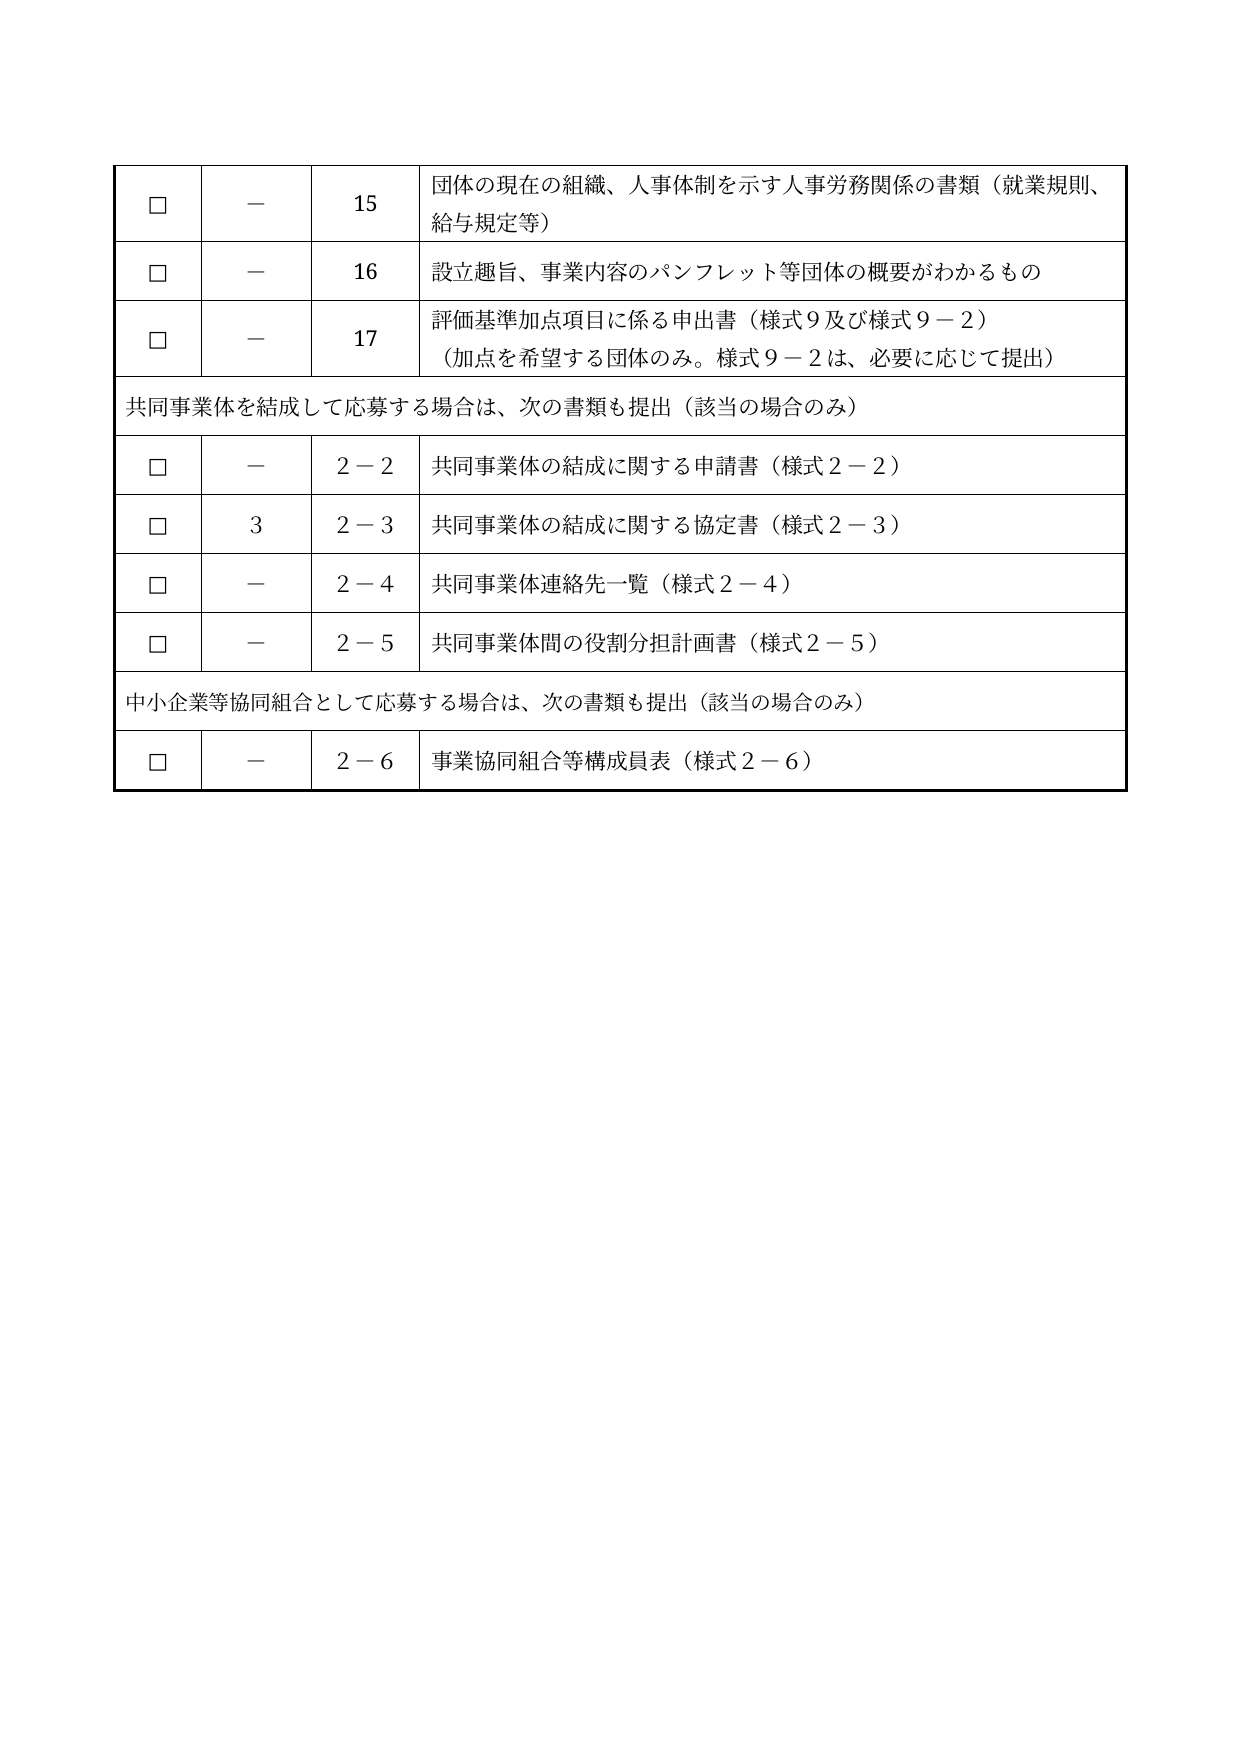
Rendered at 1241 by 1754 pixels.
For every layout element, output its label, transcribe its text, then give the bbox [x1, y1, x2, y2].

table_cell ２－４ [312, 554, 419, 612]
table_cell － [202, 731, 311, 789]
table_cell 共同事業体を結成して応募する場合は、次の書類も提出（該当の場合のみ） [116, 377, 1125, 435]
table_cell ３ [202, 495, 311, 553]
table_cell 共同事業体間の役割分担計画書（様式２－５） [420, 613, 1125, 671]
table_cell 中小企業等協同組合として応募する場合は、次の書類も提出（該当の場合のみ） [116, 672, 1125, 730]
table_cell － [202, 301, 311, 376]
table_cell ２－３ [312, 495, 419, 553]
table_cell [116, 613, 201, 671]
table_cell － [202, 436, 311, 494]
table_cell 評価基準加点項目に係る申出書（様式９及び様式９－２） （加点を希望する団体のみ。様式９－２は、必要に応じて提出） [420, 301, 1125, 376]
table_cell [116, 301, 201, 376]
table_cell 共同事業体の結成に関する協定書（様式２－３） [420, 495, 1125, 553]
table_cell 共同事業体連絡先一覧（様式２－４） [420, 554, 1125, 612]
table_cell － [202, 242, 311, 299]
table_cell － [202, 613, 311, 671]
table_cell [116, 554, 201, 612]
table_cell ２－６ [312, 731, 419, 789]
table_cell [116, 242, 201, 299]
table_cell ２－５ [312, 613, 419, 671]
table_cell 共同事業体の結成に関する申請書（様式２－２） [420, 436, 1125, 494]
table_cell － [202, 554, 311, 612]
table_cell [116, 436, 201, 494]
table_cell 団体の現在の組織、人事体制を示す人事労務関係の書類（就業規則、給与規定等） [420, 166, 1125, 241]
table_cell [116, 495, 201, 553]
table_cell 17 [312, 301, 419, 376]
table_cell 設立趣旨、事業内容のパンフレット等団体の概要がわかるもの [420, 242, 1125, 299]
table_cell 15 [312, 166, 419, 241]
table_cell ２－２ [312, 436, 419, 494]
table_cell － [202, 166, 311, 241]
table_cell [116, 166, 201, 241]
table_cell 16 [312, 242, 419, 299]
table_cell [116, 731, 201, 789]
table_cell 事業協同組合等構成員表（様式２－６） [420, 731, 1125, 789]
